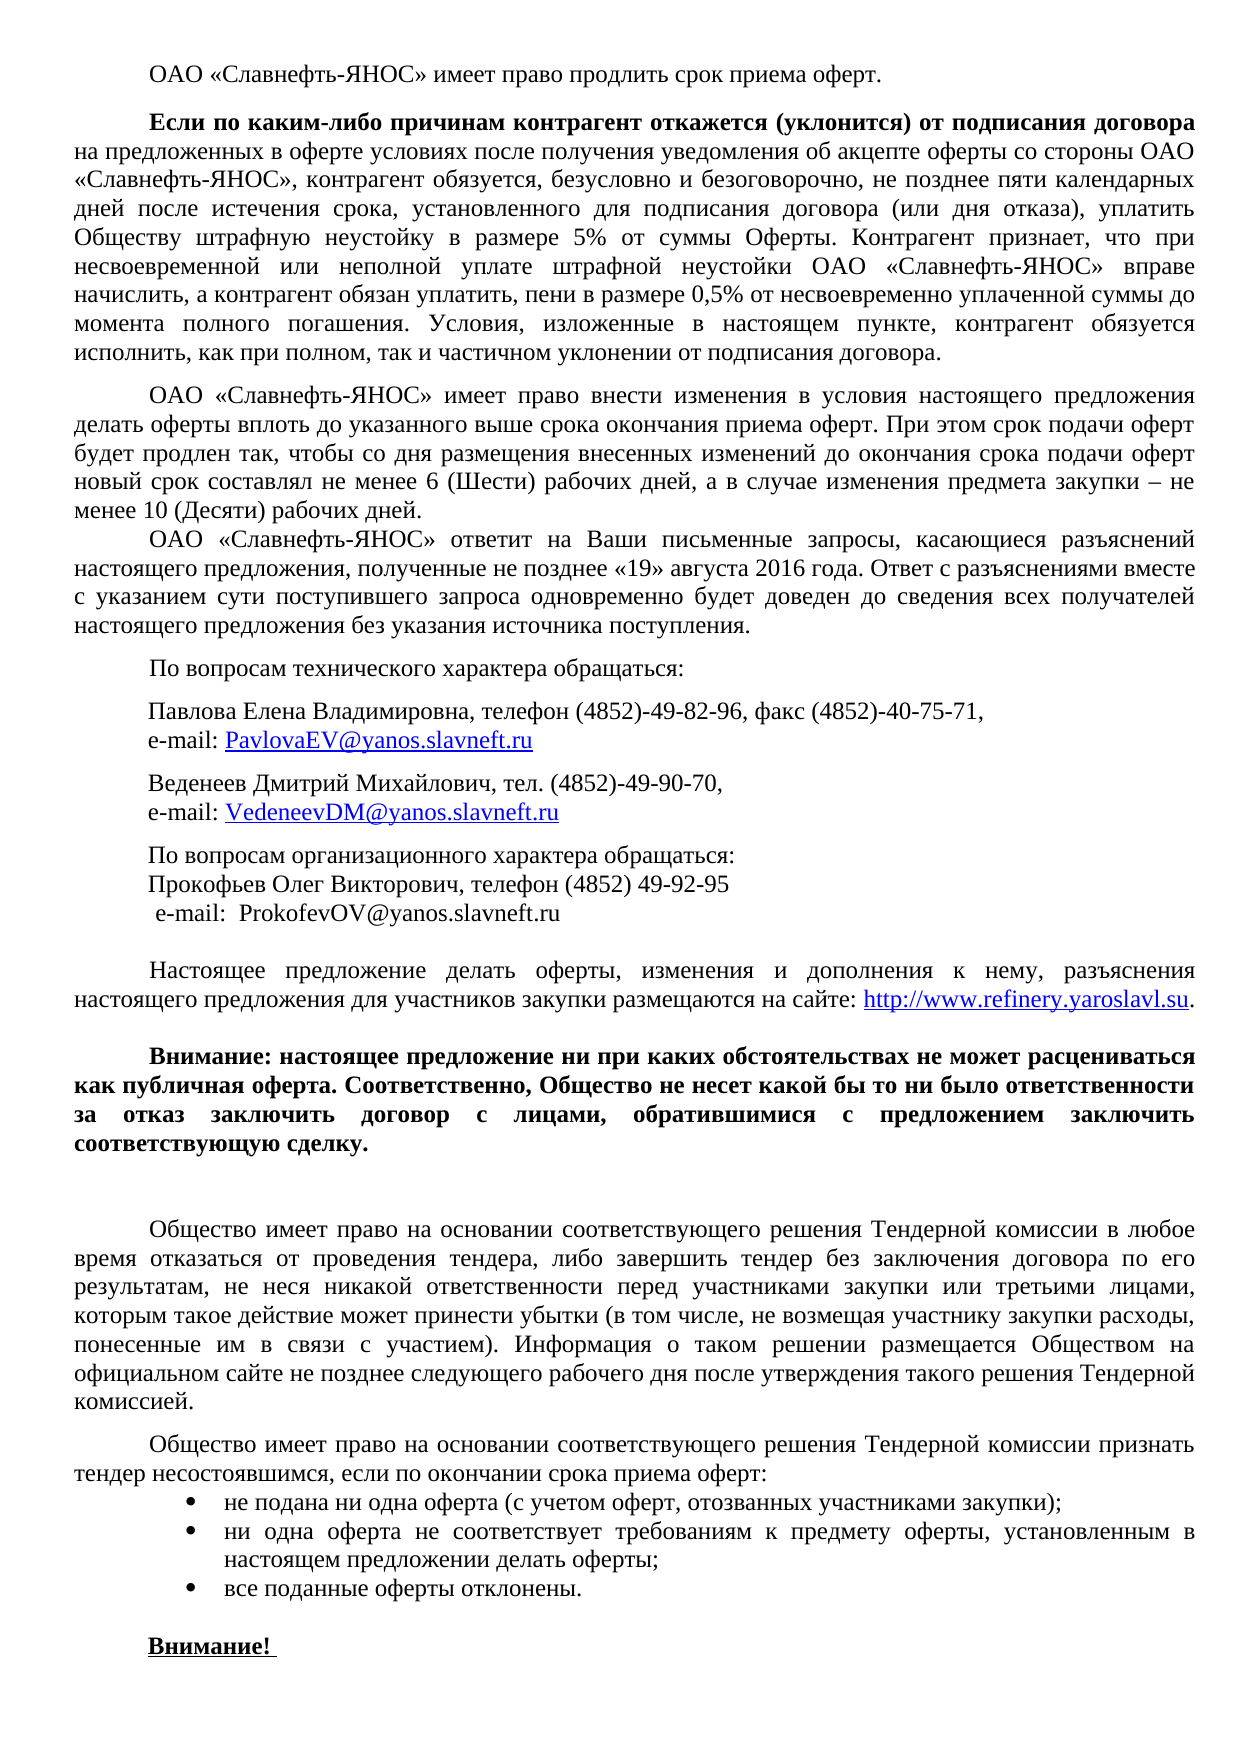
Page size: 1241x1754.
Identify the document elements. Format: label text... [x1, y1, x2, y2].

text e-mail: ProkofevOV@yanos.slavneft.ru [74, 898, 1196, 926]
text e-mail: PavlovaEV@yanos.slavneft.ru [148, 725, 1196, 754]
list все поданные оферты отклонены. [186, 1573, 1196, 1602]
text Веденеев Дмитрий Михайлович, тел. (4852)-49-90-70, [148, 768, 1196, 797]
text Внимание: настоящее предложение ни при каких обстоятельствах не может расцениваться как публичная оферта. Соответственно, Общество не несет какой бы то ни было ответственности за отказ заключить договор с лицами, обратившимися с предложением заключить соответствующую сделку. [74, 1041, 1196, 1156]
text Павлова Елена Владимировна, телефон (4852)-49-82-96, факс (4852)-40-75-71, [148, 696, 1196, 725]
text ОАО «Славнефть-ЯНОС» ответит на Ваши письменные запросы, касающиеся разъяснений настоящего предложения, полученные не позднее «19» августа 2016 года. Ответ с разъяснениями вместе с указанием сути поступившего запроса одновременно будет доведен до сведения всех получателей настоящего предложения без указания источника поступления. [74, 524, 1196, 639]
text e-mail: VedeneevDM@yanos.slavneft.ru [148, 797, 1196, 826]
text По вопросам технического характера обращаться: [74, 653, 1196, 682]
text Внимание! [74, 1631, 1196, 1659]
text ОАО «Славнефть-ЯНОС» имеет право продлить срок приема оферт. [74, 59, 1196, 88]
text Настоящее предложение делать оферты, изменения и дополнения к нему, разъяснения настоящего предложения для участников закупки размещаются на сайте: http://www.refinery.yaroslavl.su. [74, 955, 1196, 1013]
list не подана ни одна оферта (с учетом оферт, отозванных участниками закупки); [186, 1487, 1196, 1516]
text Прокофьев Олег Викторович, телефон (4852) 49-92-95 [74, 869, 1196, 898]
list ни одна оферта не соответствует требованиям к предмету оферты, установленным в настоящем предложении делать оферты; [186, 1516, 1196, 1573]
text Общество имеет право на основании соответствующего решения Тендерной комиссии признать тендер несостоявшимся, если по окончании срока приема оферт: [74, 1429, 1196, 1487]
text По вопросам организационного характера обращаться: [74, 840, 1196, 869]
text ОАО «Славнефть-ЯНОС» имеет право внести изменения в условия настоящего предложения делать оферты вплоть до указанного выше срока окончания приема оферт. При этом срок подачи оферт будет продлен так, чтобы со дня размещения внесенных изменений до окончания срока подачи оферт новый срок составлял не менее 6 (Шести) рабочих дней, а в случае изменения предмета закупки – не менее 10 (Десяти) рабочих дней. [74, 380, 1196, 524]
text Если по каким-либо причинам контрагент откажется (уклонится) от подписания договора на предложенных в оферте условиях после получения уведомления об акцепте оферты со стороны ОАО «Славнефть-ЯНОС», контрагент обязуется, безусловно и безоговорочно, не позднее пяти календарных дней после истечения срока, установленного для подписания договора (или дня отказа), уплатить Обществу штрафную неустойку в размере 5% от суммы Оферты. Контрагент признает, что при несвоевременной или неполной уплате штрафной неустойки ОАО «Славнефть-ЯНОС» вправе начислить, а контрагент обязан уплатить, пени в размере 0,5% от несвоевременно уплаченной суммы до момента полного погашения. Условия, изложенные в настоящем пункте, контрагент обязуется исполнить, как при полном, так и частичном уклонении от подписания договора. [74, 107, 1196, 366]
text Общество имеет право на основании соответствующего решения Тендерной комиссии в любое время отказаться от проведения тендера, либо завершить тендер без заключения договора по его результатам, не неся никакой ответственности перед участниками закупки или третьими лицами, которым такое действие может принести убытки (в том числе, не возмещая участнику закупки расходы, понесенные им в связи с участием). Информация о таком решении размещается Обществом на официальном сайте не позднее следующего рабочего дня после утверждения такого решения Тендерной комиссией. [74, 1214, 1196, 1415]
